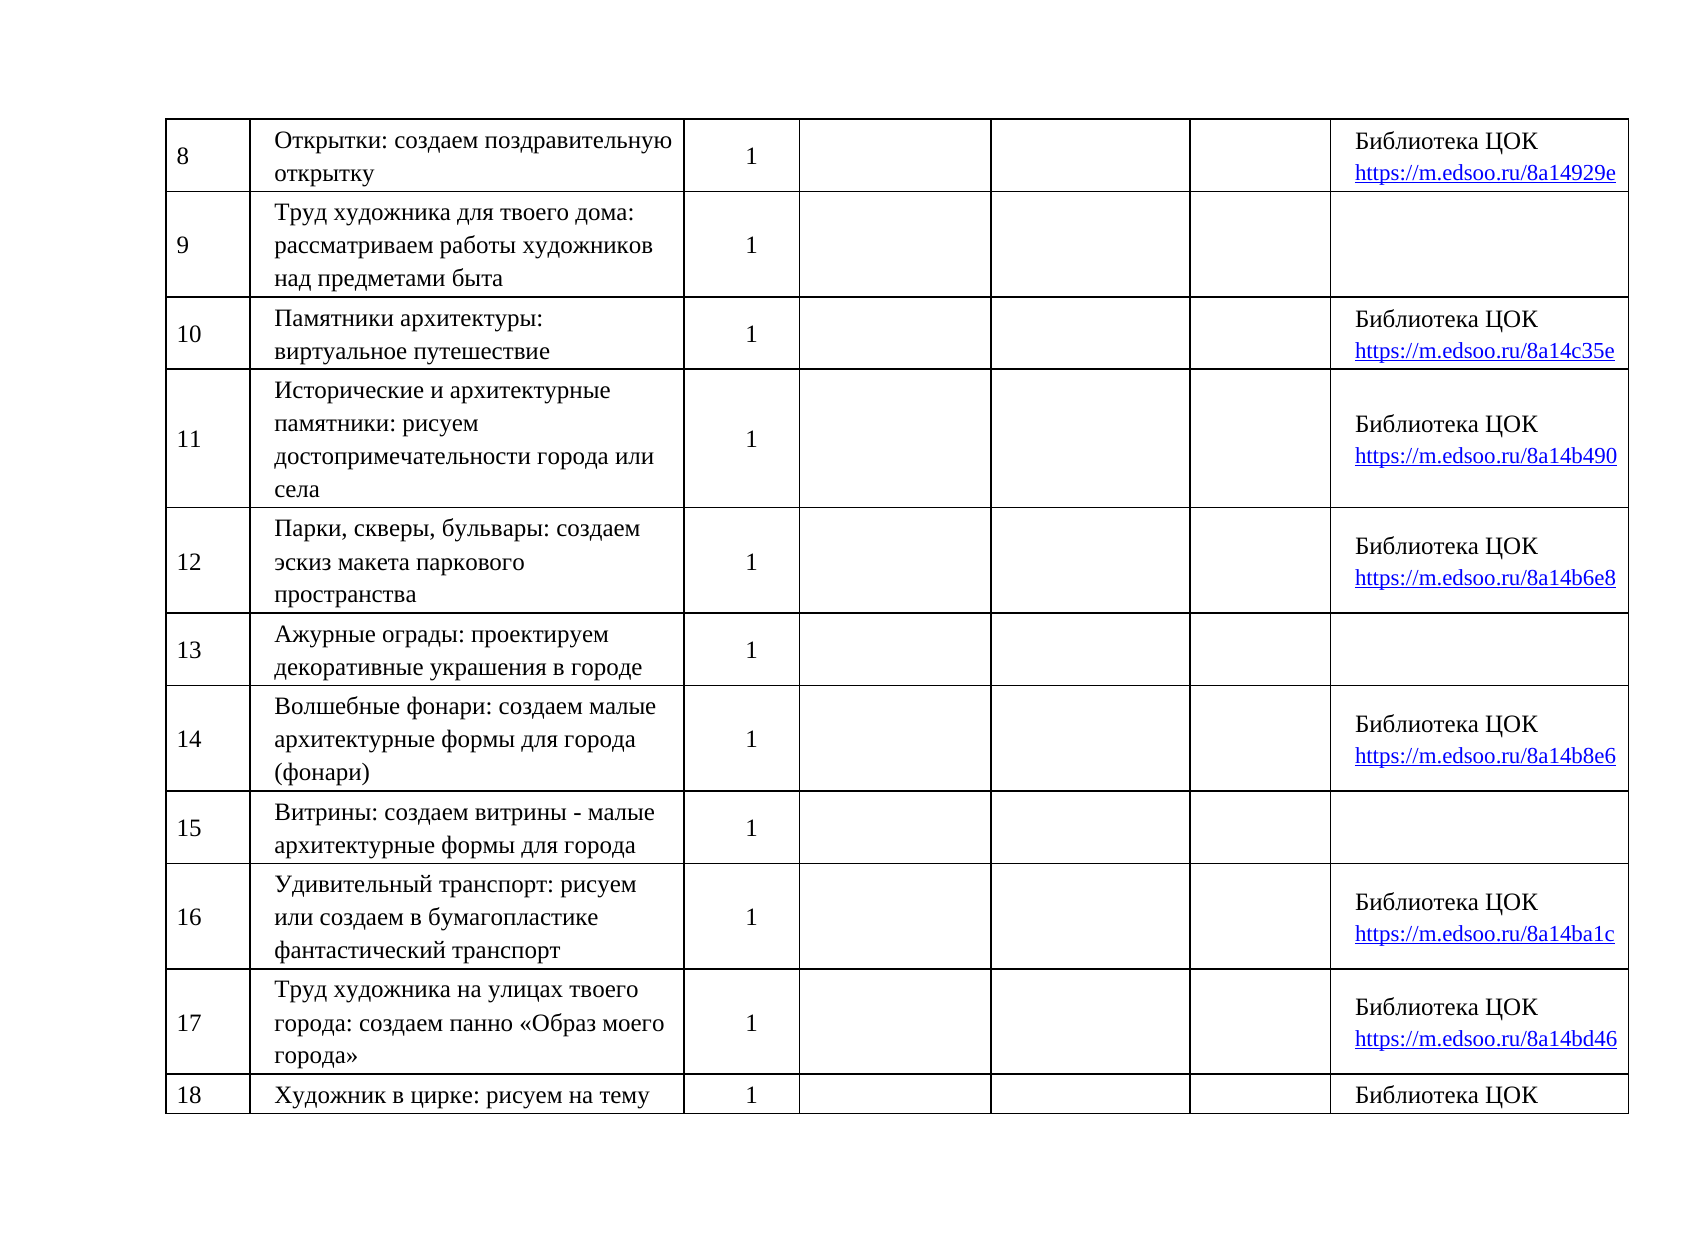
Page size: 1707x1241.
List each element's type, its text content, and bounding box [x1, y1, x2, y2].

table_cell Открытки: создаем поздравительную открытку [251, 120, 683, 191]
table_cell 16 [167, 864, 249, 968]
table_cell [251, 1075, 683, 1113]
table_cell Библиотека ЦОК https://m.edsoo.ru/8a14bd46 [1331, 970, 1628, 1073]
table_cell [1191, 686, 1330, 790]
table_cell [1331, 614, 1628, 684]
table_cell Волшебные фонари: создаем малые архитектурные формы для города (фонари) [251, 686, 683, 790]
table_cell 1 [685, 792, 799, 862]
table_cell [1191, 1075, 1330, 1113]
table_cell 1 [685, 120, 799, 191]
table_cell 1 [685, 298, 799, 368]
table_cell [1191, 508, 1330, 612]
table_cell [1191, 120, 1330, 191]
table_cell 13 [167, 614, 249, 684]
table_cell [800, 792, 990, 862]
table_cell [1331, 792, 1628, 862]
table_cell 14 [167, 686, 249, 790]
table_cell [992, 686, 1189, 790]
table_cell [1331, 1075, 1628, 1113]
table_cell Труд художника на улицах твоего города: создаем панно «Образ моего города» [251, 970, 683, 1073]
table_cell 1 [685, 508, 799, 612]
table_cell [992, 120, 1189, 191]
table_cell [800, 1075, 990, 1113]
table_cell Библиотека ЦОК https://m.edsoo.ru/8a14b6e8 [1331, 508, 1628, 612]
table_cell [1191, 792, 1330, 862]
table_cell [800, 508, 990, 612]
table_cell [800, 192, 990, 296]
table_cell [992, 864, 1189, 968]
table_cell [992, 298, 1189, 368]
table_cell Исторические и архитектурные памятники: рисуем достопримечательности города или села [251, 370, 683, 507]
table_cell [800, 970, 990, 1073]
table_cell 11 [167, 370, 249, 507]
table_cell 1 [685, 370, 799, 507]
table_cell Библиотека ЦОК https://m.edsoo.ru/8a14b490 [1331, 370, 1628, 507]
table_cell [992, 192, 1189, 296]
table_cell Памятники архитектуры: виртуальное путешествие [251, 298, 683, 368]
table_cell Библиотека ЦОК https://m.edsoo.ru/8a14929e [1331, 120, 1628, 191]
table_cell 12 [167, 508, 249, 612]
table_cell [1331, 192, 1628, 296]
table_cell Библиотека ЦОК https://m.edsoo.ru/8a14c35e [1331, 298, 1628, 368]
table_cell 1 [685, 686, 799, 790]
table_cell [800, 370, 990, 507]
table_cell Библиотека ЦОК https://m.edsoo.ru/8a14b8e6 [1331, 686, 1628, 790]
table_cell [1191, 864, 1330, 968]
table_cell 1 [685, 614, 799, 684]
table_cell [800, 614, 990, 684]
table_cell Ажурные ограды: проектируем декоративные украшения в городе [251, 614, 683, 684]
table_cell Витрины: создаем витрины - малые архитектурные формы для города [251, 792, 683, 862]
table_cell [800, 120, 990, 191]
table_cell 15 [167, 792, 249, 862]
table_cell 1 [685, 1075, 799, 1113]
table_cell [992, 614, 1189, 684]
table_cell Парки, скверы, бульвары: создаем эскиз макета паркового пространства [251, 508, 683, 612]
table_cell 1 [685, 864, 799, 968]
table_cell [992, 508, 1189, 612]
table_cell 1 [685, 970, 799, 1073]
table_cell [992, 970, 1189, 1073]
table_cell [800, 298, 990, 368]
table_cell 9 [167, 192, 249, 296]
table_cell [800, 864, 990, 968]
table_cell [992, 370, 1189, 507]
table_cell Библиотека ЦОК https://m.edsoo.ru/8a14ba1c [1331, 864, 1628, 968]
table_cell [1191, 192, 1330, 296]
table_cell [1191, 614, 1330, 684]
table_cell [1191, 298, 1330, 368]
table_cell 1 [685, 192, 799, 296]
table_cell [800, 686, 990, 790]
table_cell 18 [167, 1075, 249, 1113]
table_cell 10 [167, 298, 249, 368]
table_cell [992, 1075, 1189, 1113]
table_cell [992, 792, 1189, 862]
table_cell [1191, 370, 1330, 507]
table_cell 17 [167, 970, 249, 1073]
table_cell Труд художника для твоего дома: рассматриваем работы художников над предметами быта [251, 192, 683, 296]
table_cell Удивительный транспорт: рисуем или создаем в бумагопластике фантастический транспорт [251, 864, 683, 968]
table_cell 8 [167, 120, 249, 191]
table_cell [1191, 970, 1330, 1073]
